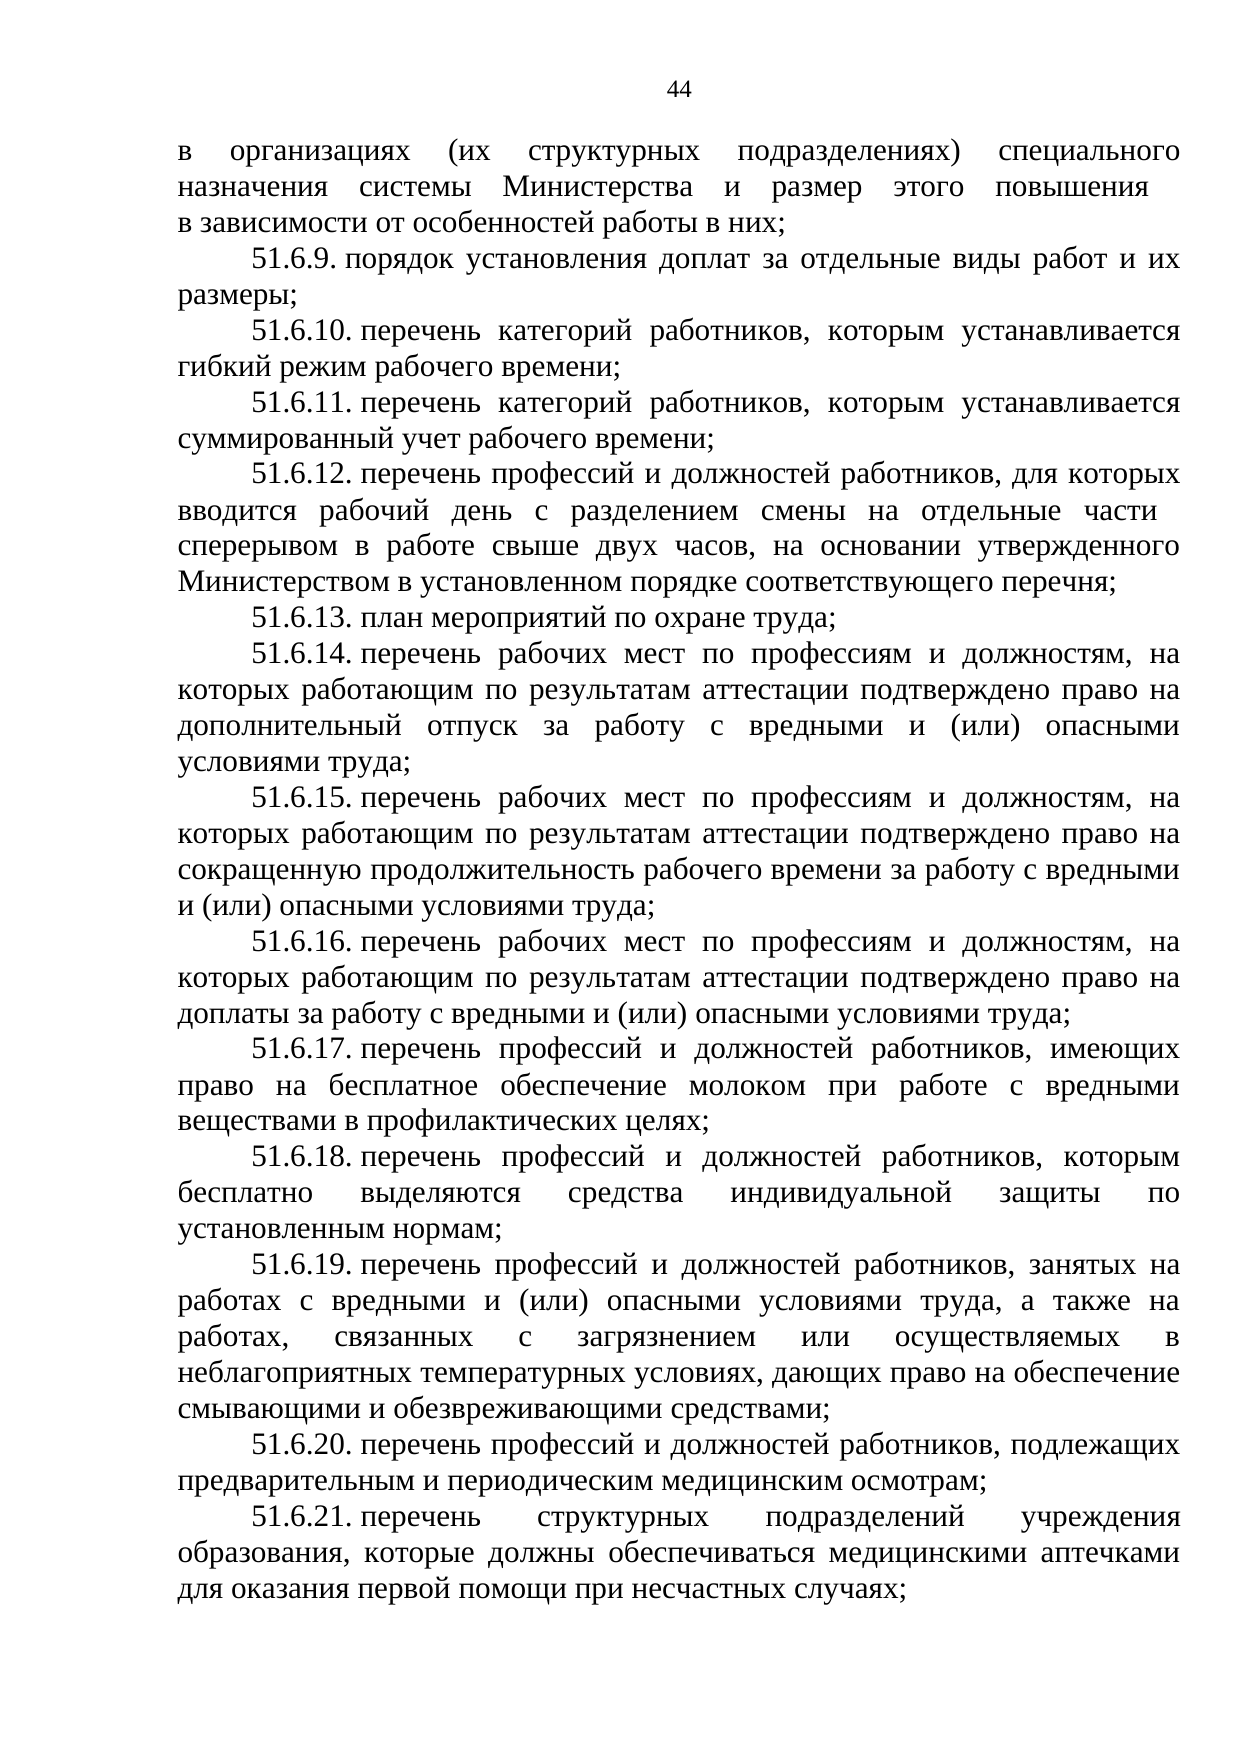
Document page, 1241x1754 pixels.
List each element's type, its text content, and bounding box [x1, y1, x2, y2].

text 51.6.18. перечень профессий и должностей работников, которым бесплатно выделяются средства индивидуальной защиты по установленным нормам; [177, 1138, 1181, 1245]
text 51.6.19. перечень профессий и должностей работников, занятых на работах с вредными и (или) опасными условиями труда, а также на работах, связанных с загрязнением или осуществляемых в неблагоприятных температурных условиях, дающих право на обеспечение смывающими и обезвреживающими средствами; [177, 1245, 1181, 1425]
text 51.6.11. перечень категорий работников, которым устанавливается суммированный учет рабочего времени; [177, 383, 1181, 455]
text 51.6.15. перечень рабочих мест по профессиям и должностям, на которых работающим по результатам аттестации подтверждено право на сокращенную продолжительность рабочего времени за работу с вредными и (или) опасными условиями труда; [177, 778, 1181, 922]
text 51.6.17. перечень профессий и должностей работников, имеющих право на бесплатное обеспечение молоком при работе с вредными веществами в профилактических целях; [177, 1030, 1181, 1138]
text 51.6.20. перечень профессий и должностей работников, подлежащих предварительным и периодическим медицинским осмотрам; [177, 1425, 1181, 1497]
text 51.6.16. перечень рабочих мест по профессиям и должностям, на которых работающим по результатам аттестации подтверждено право на доплаты за работу с вредными и (или) опасными условиями труда; [177, 922, 1181, 1030]
text 51.6.12. перечень профессий и должностей работников, для которых вводится рабочий день с разделением смены на отдельные части сперерывом в работе свыше двух часов, на основании утвержденного Министерством в установленном порядке соответствующего перечня; [177, 455, 1181, 598]
text 51.6.9. порядок установления доплат за отдельные виды работ и их размеры; [177, 239, 1181, 311]
text 51.6.13. план мероприятий по охране труда; [177, 598, 1181, 634]
text 51.6.14. перечень рабочих мест по профессиям и должностям, на которых работающим по результатам аттестации подтверждено право на дополнительный отпуск за работу с вредными и (или) опасными условиями труда; [177, 634, 1181, 778]
text 51.6.10. перечень категорий работников, которым устанавливается гибкий режим рабочего времени; [177, 311, 1181, 383]
text 51.6.21. перечень структурных подразделений учреждения образования, которые должны обеспечиваться медицинскими аптечками для оказания первой помощи при несчастных случаях; [177, 1497, 1181, 1605]
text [177, 131, 1181, 239]
